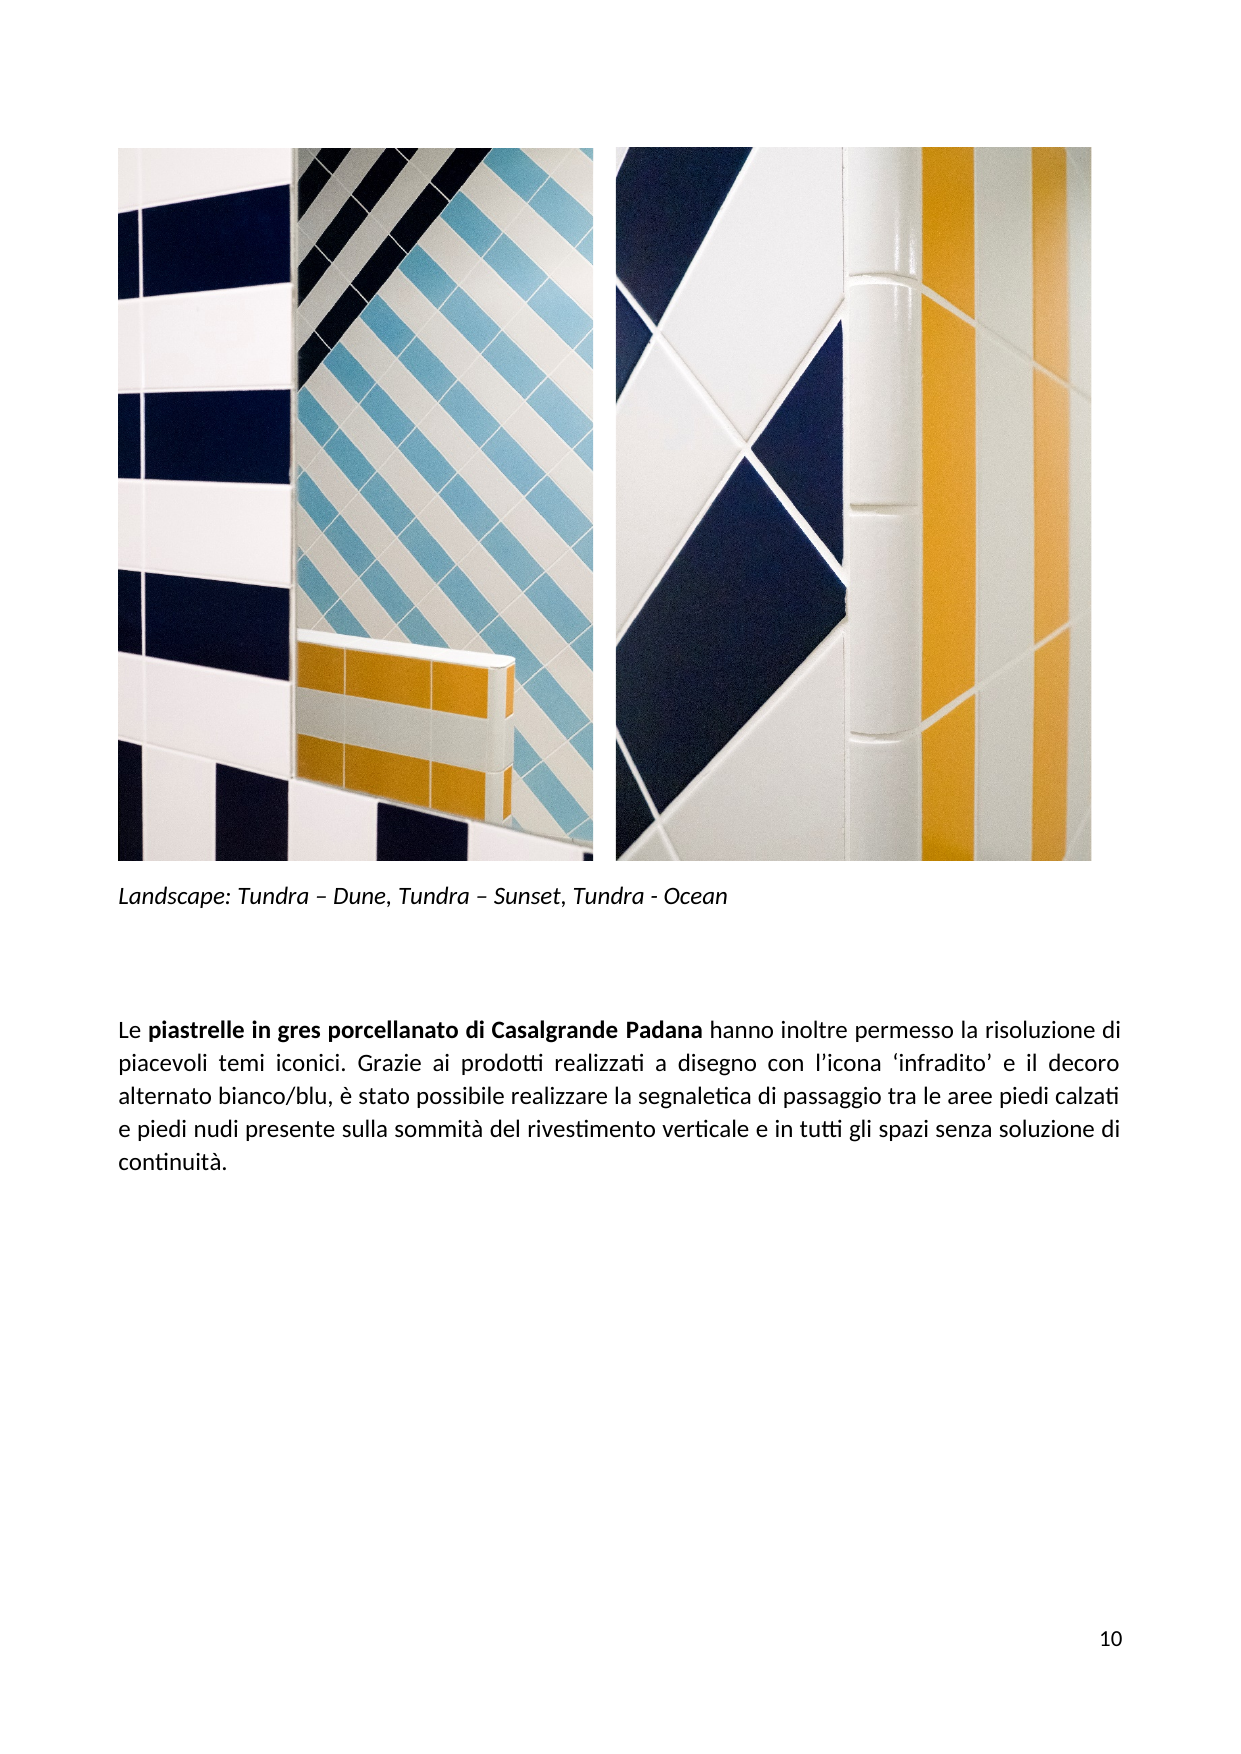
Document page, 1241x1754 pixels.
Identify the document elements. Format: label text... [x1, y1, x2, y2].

text Le piastrelle in gres porcellanato di Casalgrande Padana hanno inoltre permesso la risoluzione di piacevoli temi iconici. Grazie ai prodotti realizzati a disegno con l’icona ‘infradito’ e il decoro alternato bianco/blu, è stato possibile realizzare la segnaletica di passaggio tra le aree piedi calzati e piedi nudi presente sulla sommità del rivestimento verticale e in tutti gli spazi senza soluzione di continuità. [118, 1014, 1122, 1176]
picture [118, 148, 594, 861]
text Landscape: Tundra – Dune, Tundra – Sunset, Tundra - Ocean [118, 880, 1122, 911]
picture [615, 147, 1092, 861]
